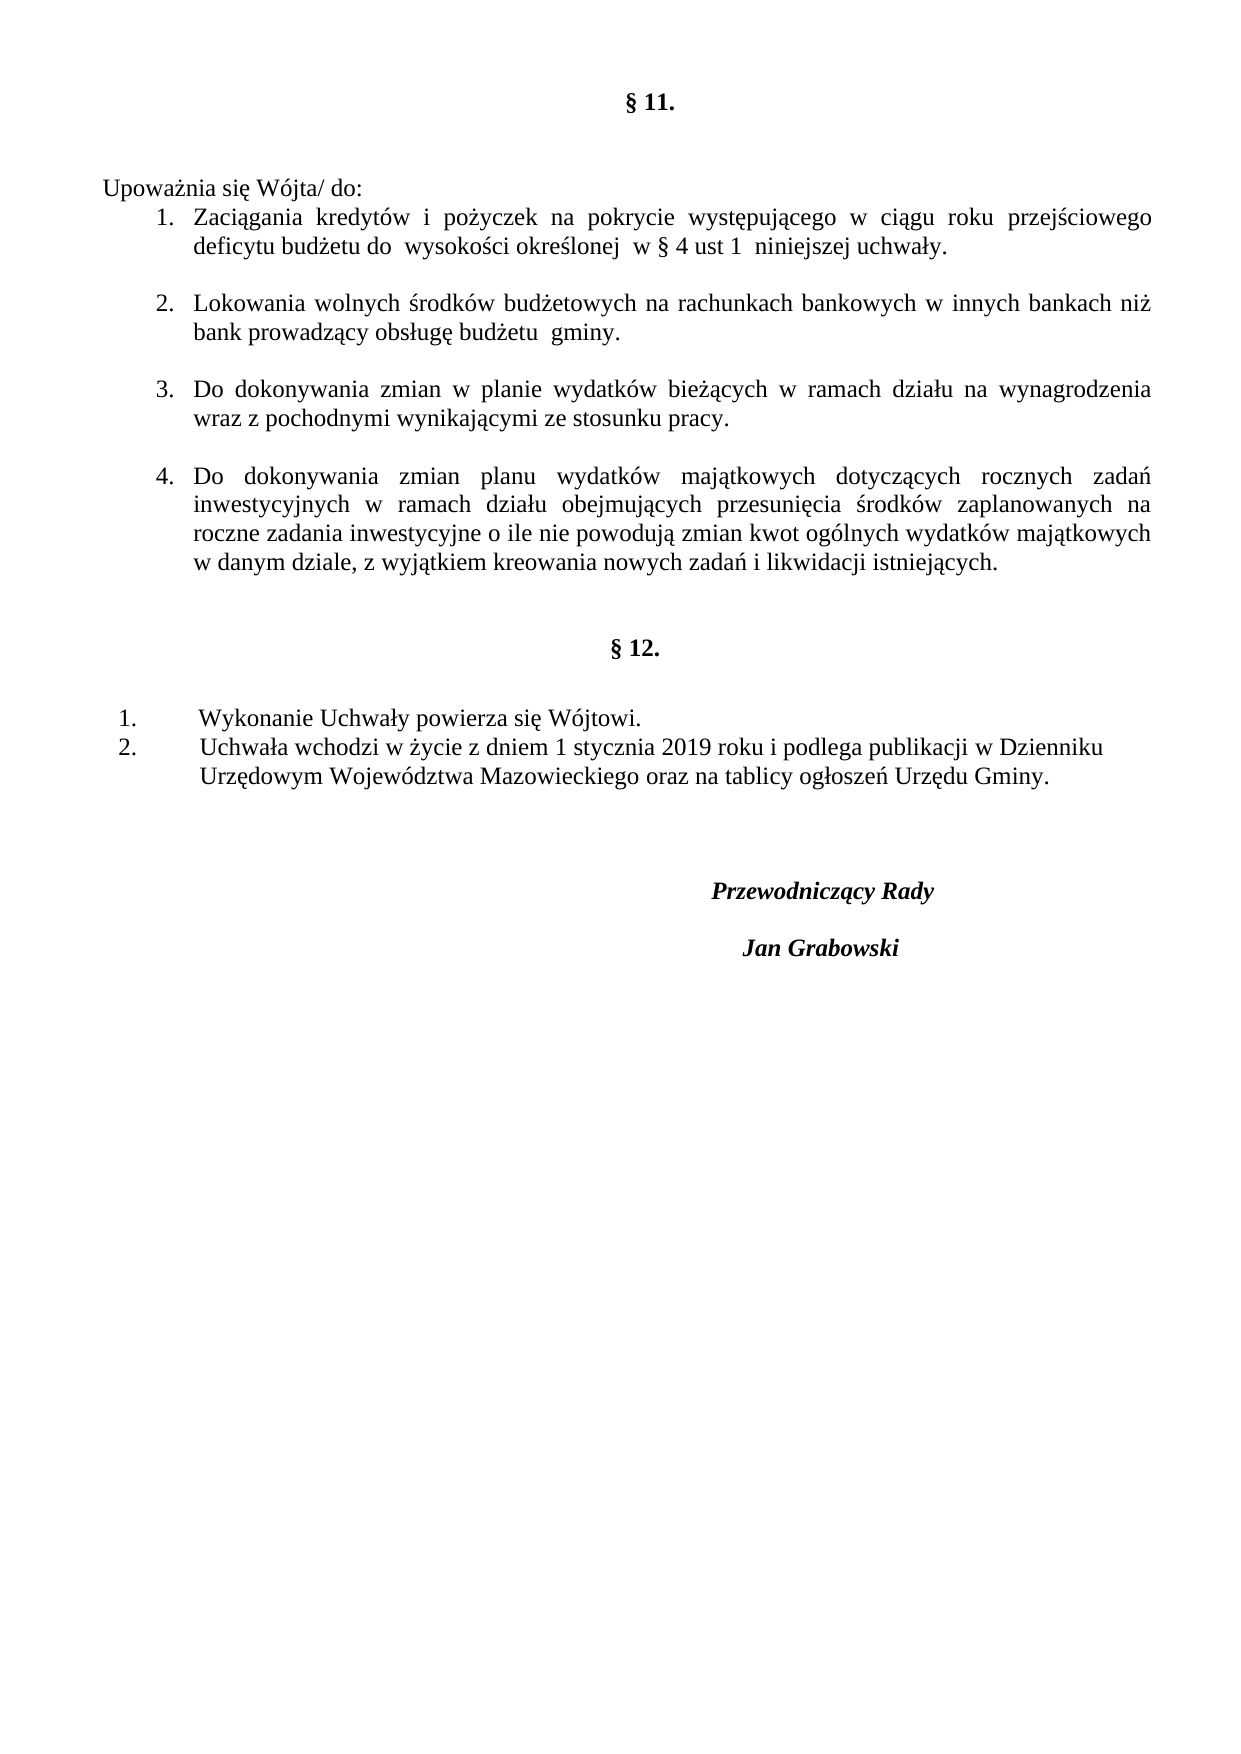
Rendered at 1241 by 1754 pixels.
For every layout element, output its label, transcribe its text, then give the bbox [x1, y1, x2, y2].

text Upoważnia się Wójta/ do: [102, 173, 1152, 202]
text § 12. [118, 633, 1152, 662]
text Jan Grabowski [561, 933, 1122, 962]
text § 11. [148, 87, 1152, 116]
list Uchwała wchodzi w życie z dniem 1 stycznia 2019 roku i podlega publikacji w Dzienniku [118, 732, 1152, 761]
text Przewodniczący Rady [561, 876, 1122, 904]
list Wykonanie Uchwały powierza się Wójtowi. [118, 703, 1152, 732]
list Zaciągania kredytów i pożyczek na pokrycie występującego w ciągu roku przejściowego deficytu budżetu do wysokości określonej w § 4 ust 1 niniejszej uchwały. [156, 202, 1152, 259]
list Do dokonywania zmian planu wydatków majątkowych dotyczących rocznych zadań inwestycyjnych w ramach działu obejmujących przesunięcia środków zaplanowanych na roczne zadania inwestycyjne o ile nie powodują zmian kwot ogólnych wydatków majątkowych w danym dziale, z wyjątkiem kreowania nowych zadań i likwidacji istniejących. [156, 461, 1152, 576]
list Lokowania wolnych środków budżetowych na rachunkach bankowych w innych bankach niż bank prowadzący obsługę budżetu gminy. [156, 288, 1152, 346]
text Urzędowym Województwa Mazowieckiego oraz na tablicy ogłoszeń Urzędu Gminy. [118, 761, 1152, 789]
list Do dokonywania zmian w planie wydatków bieżących w ramach działu na wynagrodzenia wraz z pochodnymi wynikającymi ze stosunku pracy. [156, 374, 1152, 432]
